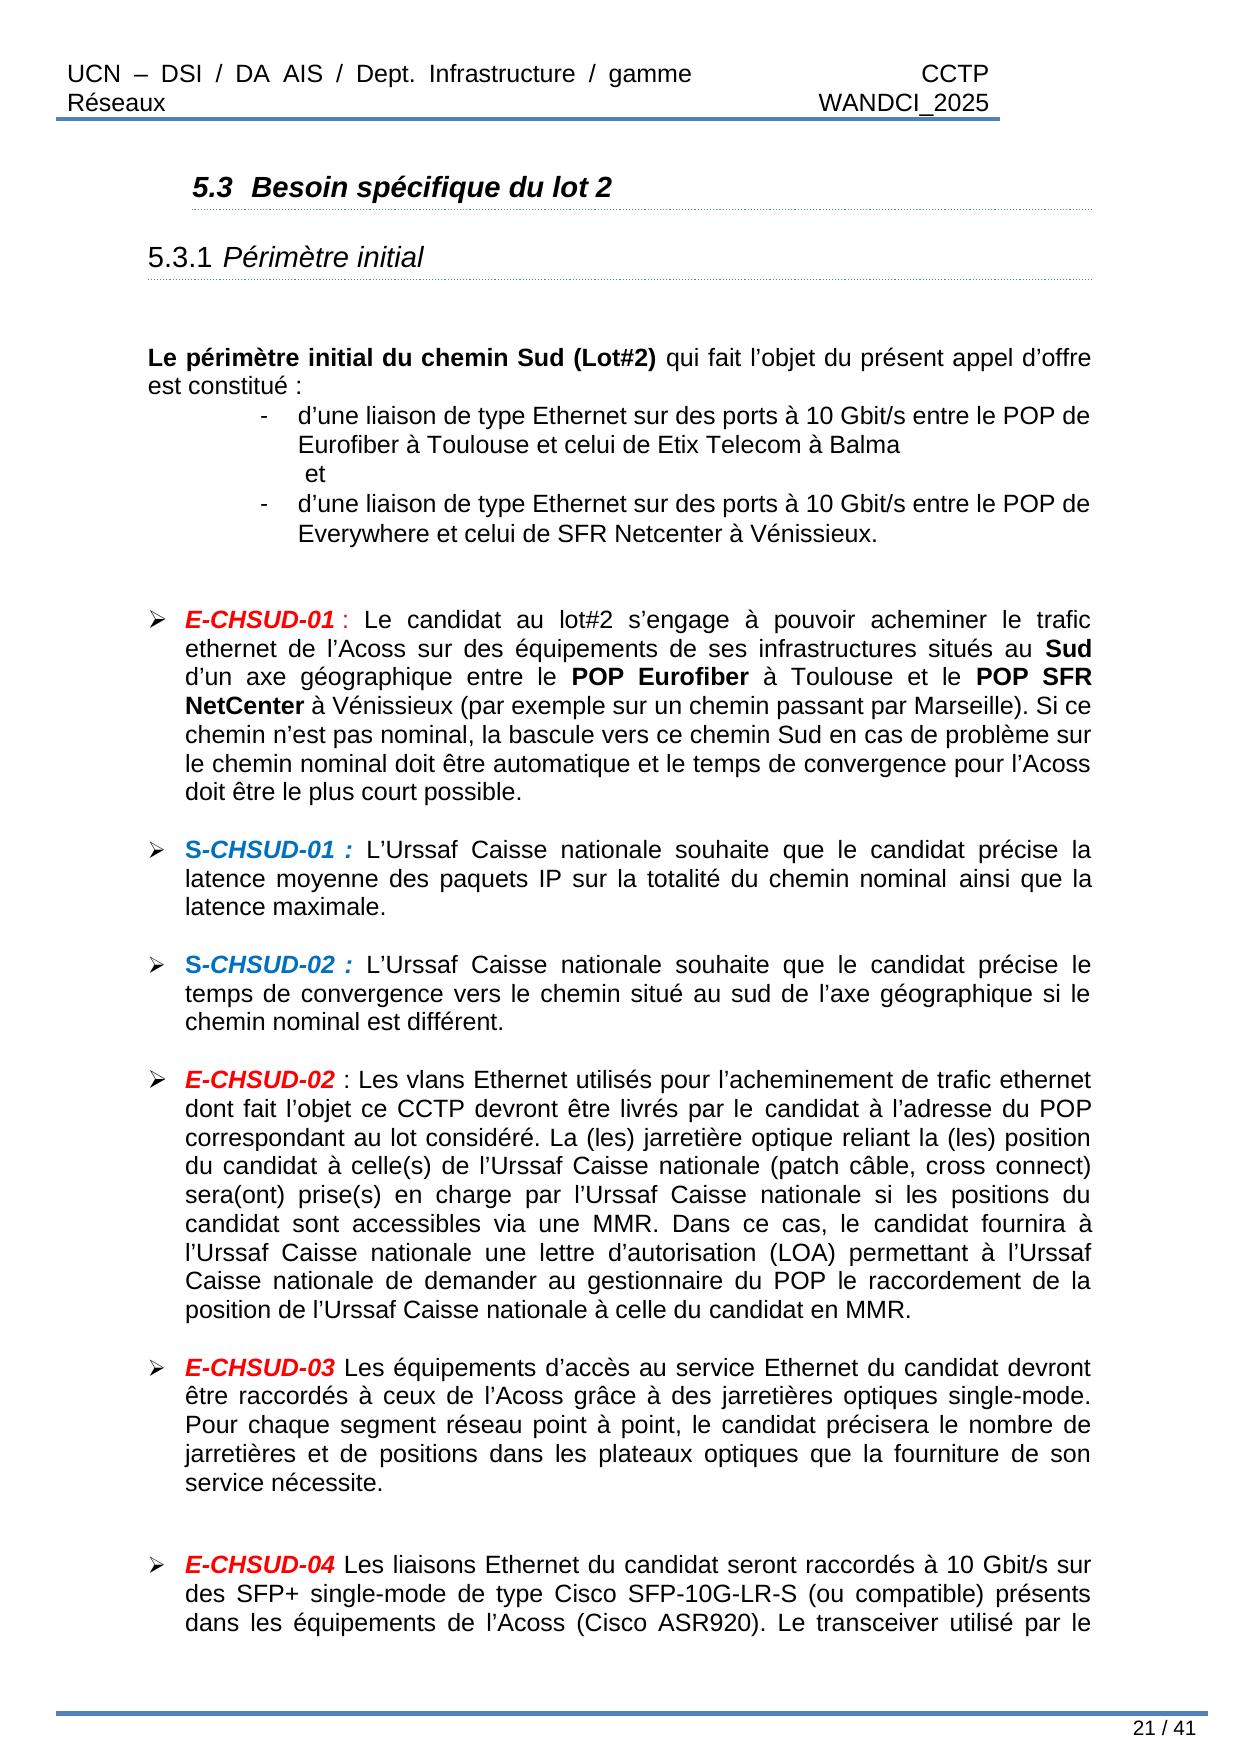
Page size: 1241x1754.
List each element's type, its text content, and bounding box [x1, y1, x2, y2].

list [148, 1550, 1092, 1636]
subtitle Besoin spécifique du lot 2 [192, 169, 1092, 210]
list E-CHSUD-01 : Le candidat au lot#2 s’engage à pouvoir acheminer le trafic ethernet de l’Acoss sur des équipements de ses infrastructures situés au Sud d’un axe géographique entre le POP Eurofiber à Toulouse et le POP SFR NetCenter à Vénissieux (par exemple sur un chemin passant par Marseille). Si ce chemin n’est pas nominal, la bascule vers ce chemin Sud en cas de problème sur le chemin nominal doit être automatique et le temps de convergence pour l’Acoss doit être le plus court possible. [148, 605, 1092, 806]
list S-CHSUD-01 : L’Urssaf Caisse nationale souhaite que le candidat précise la latence moyenne des paquets IP sur la totalité du chemin nominal ainsi que la latence maximale. [148, 835, 1092, 921]
list d’une liaison de type Ethernet sur des ports à 10 Gbit/s entre le POP de Everywhere et celui de SFR Netcenter à Vénissieux. [260, 488, 1092, 547]
list S-CHSUD-02 : L’Urssaf Caisse nationale souhaite que le candidat précise le temps de convergence vers le chemin situé au sud de l’axe géographique si le chemin nominal est différent. [148, 950, 1092, 1036]
text et [298, 459, 1092, 488]
list d’une liaison de type Ethernet sur des ports à 10 Gbit/s entre le POP de Eurofiber à Toulouse et celui de Etix Telecom à Balma [260, 400, 1092, 459]
list E-CHSUD-02 : Les vlans Ethernet utilisés pour l’acheminement de trafic ethernet dont fait l’objet ce CCTP devront être livrés par le candidat à l’adresse du POP correspondant au lot considéré. La (les) jarretière optique reliant la (les) position du candidat à celle(s) de l’Urssaf Caisse nationale (patch câble, cross connect) sera(ont) prise(s) en charge par l’Urssaf Caisse nationale si les positions du candidat sont accessibles via une MMR. Dans ce cas, le candidat fournira à l’Urssaf Caisse nationale une lettre d’autorisation (LOA) permettant à l’Urssaf Caisse nationale de demander au gestionnaire du POP le raccordement de la position de l’Urssaf Caisse nationale à celle du candidat en MMR. [148, 1065, 1092, 1324]
subtitle Périmètre initial [148, 239, 1092, 280]
text Le périmètre initial du chemin Sud (Lot#2) qui fait l’objet du présent appel d’offre est constitué : [148, 342, 1092, 400]
list E-CHSUD-03 Les équipements d’accès au service Ethernet du candidat devront être raccordés à ceux de l’Acoss grâce à des jarretières optiques single-mode. Pour chaque segment réseau point à point, le candidat précisera le nombre de jarretières et de positions dans les plateaux optiques que la fourniture de son service nécessite. [148, 1352, 1092, 1496]
